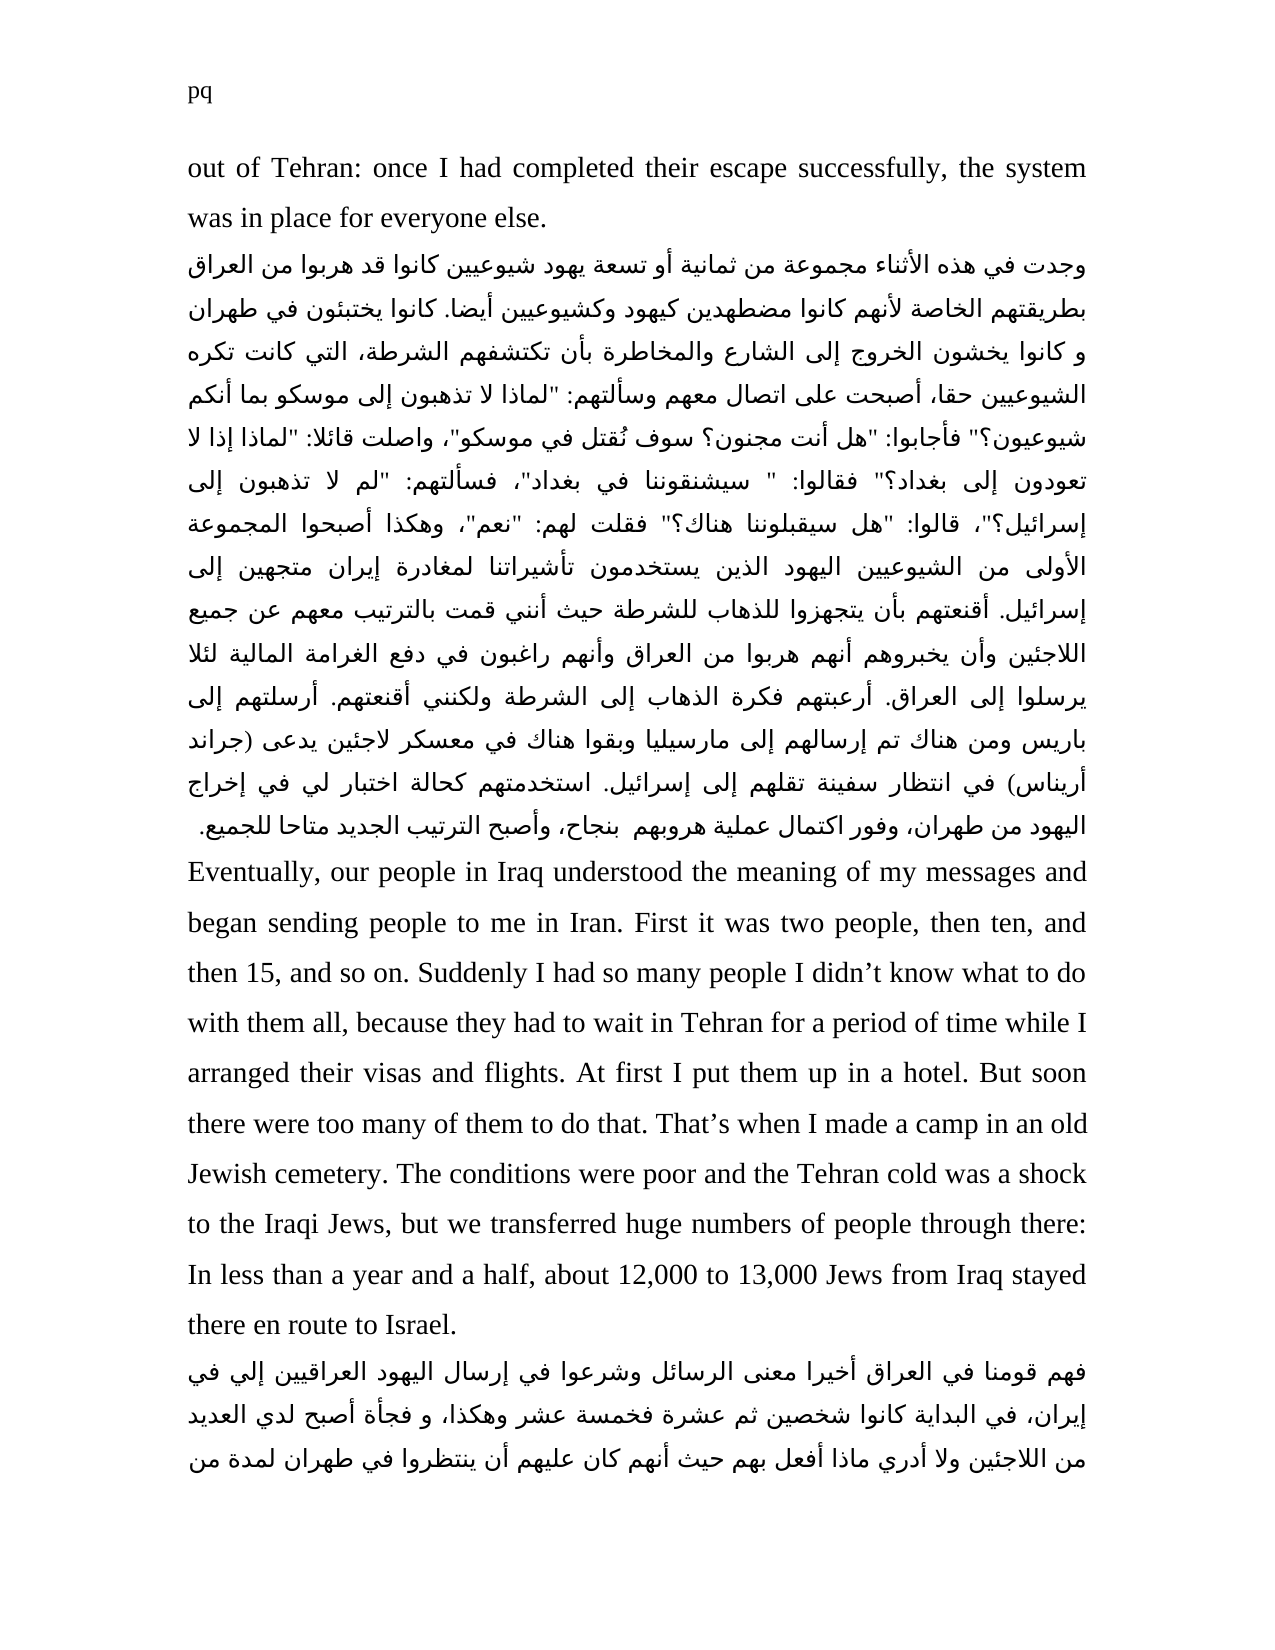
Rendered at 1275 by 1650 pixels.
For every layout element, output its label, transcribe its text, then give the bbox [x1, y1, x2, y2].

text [187, 1357, 1087, 1472]
text وجدت في هذه الأثناء مجموعة من ثمانية أو تسعة يهود شيوعيين كانوا قد هربوا من العراق بطريقتهم الخاصة لأنهم كانوا مضطهدين كيهود وكشيوعيين أيضا. كانوا يختبئون في طهران و كانوا يخشون الخروج إلى الشارع والمخاطرة بأن تكتشفهم الشرطة، التي كانت تكره الشيوعيين حقا، أصبحت على اتصال معهم وسألتهم: "لماذا لا تذهبون إلى موسكو بما أنكم شيوعيون؟" فأجابوا: "هل أنت مجنون؟ سوف نُقتل في موسكو"، واصلت قائلا: "لماذا إذا لا تعودون إلى بغداد؟" فقالوا: " سيشنقوننا في بغداد"، فسألتهم: "لم لا تذهبون إلى إسرائيل؟"، قالوا: "هل سيقبلوننا هناك؟" فقلت لهم: "نعم"، وهكذا أصبحوا المجموعة الأولى من الشيوعيين اليهود الذين يستخدمون تأشيراتنا لمغادرة إيران متجهين إلى إسرائيل. أقنعتهم بأن يتجهزوا للذهاب للشرطة حيث أنني قمت بالترتيب معهم عن جميع اللاجئين وأن يخبروهم أنهم هربوا من العراق وأنهم راغبون في دفع الغرامة المالية لئلا يرسلوا إلى العراق. أرعبتهم فكرة الذهاب إلى الشرطة ولكنني أقنعتهم. أرسلتهم إلى باريس ومن هناك تم إرسالهم إلى مارسيليا وبقوا هناك في معسكر لاجئين يدعى (جراند أريناس) في انتظار سفينة تقلهم إلى إسرائيل. استخدمتهم كحالة اختبار لي في إخراج اليهود من طهران، وفور اكتمال عملية هروبهم بنجاح، وأصبح الترتيب الجديد متاحا للجميع. [187, 251, 1087, 840]
text Eventually, our people in Iraq understood the meaning of my messages and began sending people to me in Iran. First it was two people, then ten, and then 15, and so on. Suddenly I had so many people I didn’t know what to do with them all, because they had to wait in Tehran for a period of time while I arranged their visas and flights. At first I put them up in a hotel. But soon there were too many of them to do that. That’s when I made a camp in an old Jewish cemetery. The conditions were poor and the Tehran cold was a shock to the Iraqi Jews, but we transferred huge numbers of people through there: In less than a year and a half, about 12,000 to 13,000 Jews from Iraq stayed there en route to Israel. [187, 854, 1088, 1341]
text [187, 150, 1088, 234]
